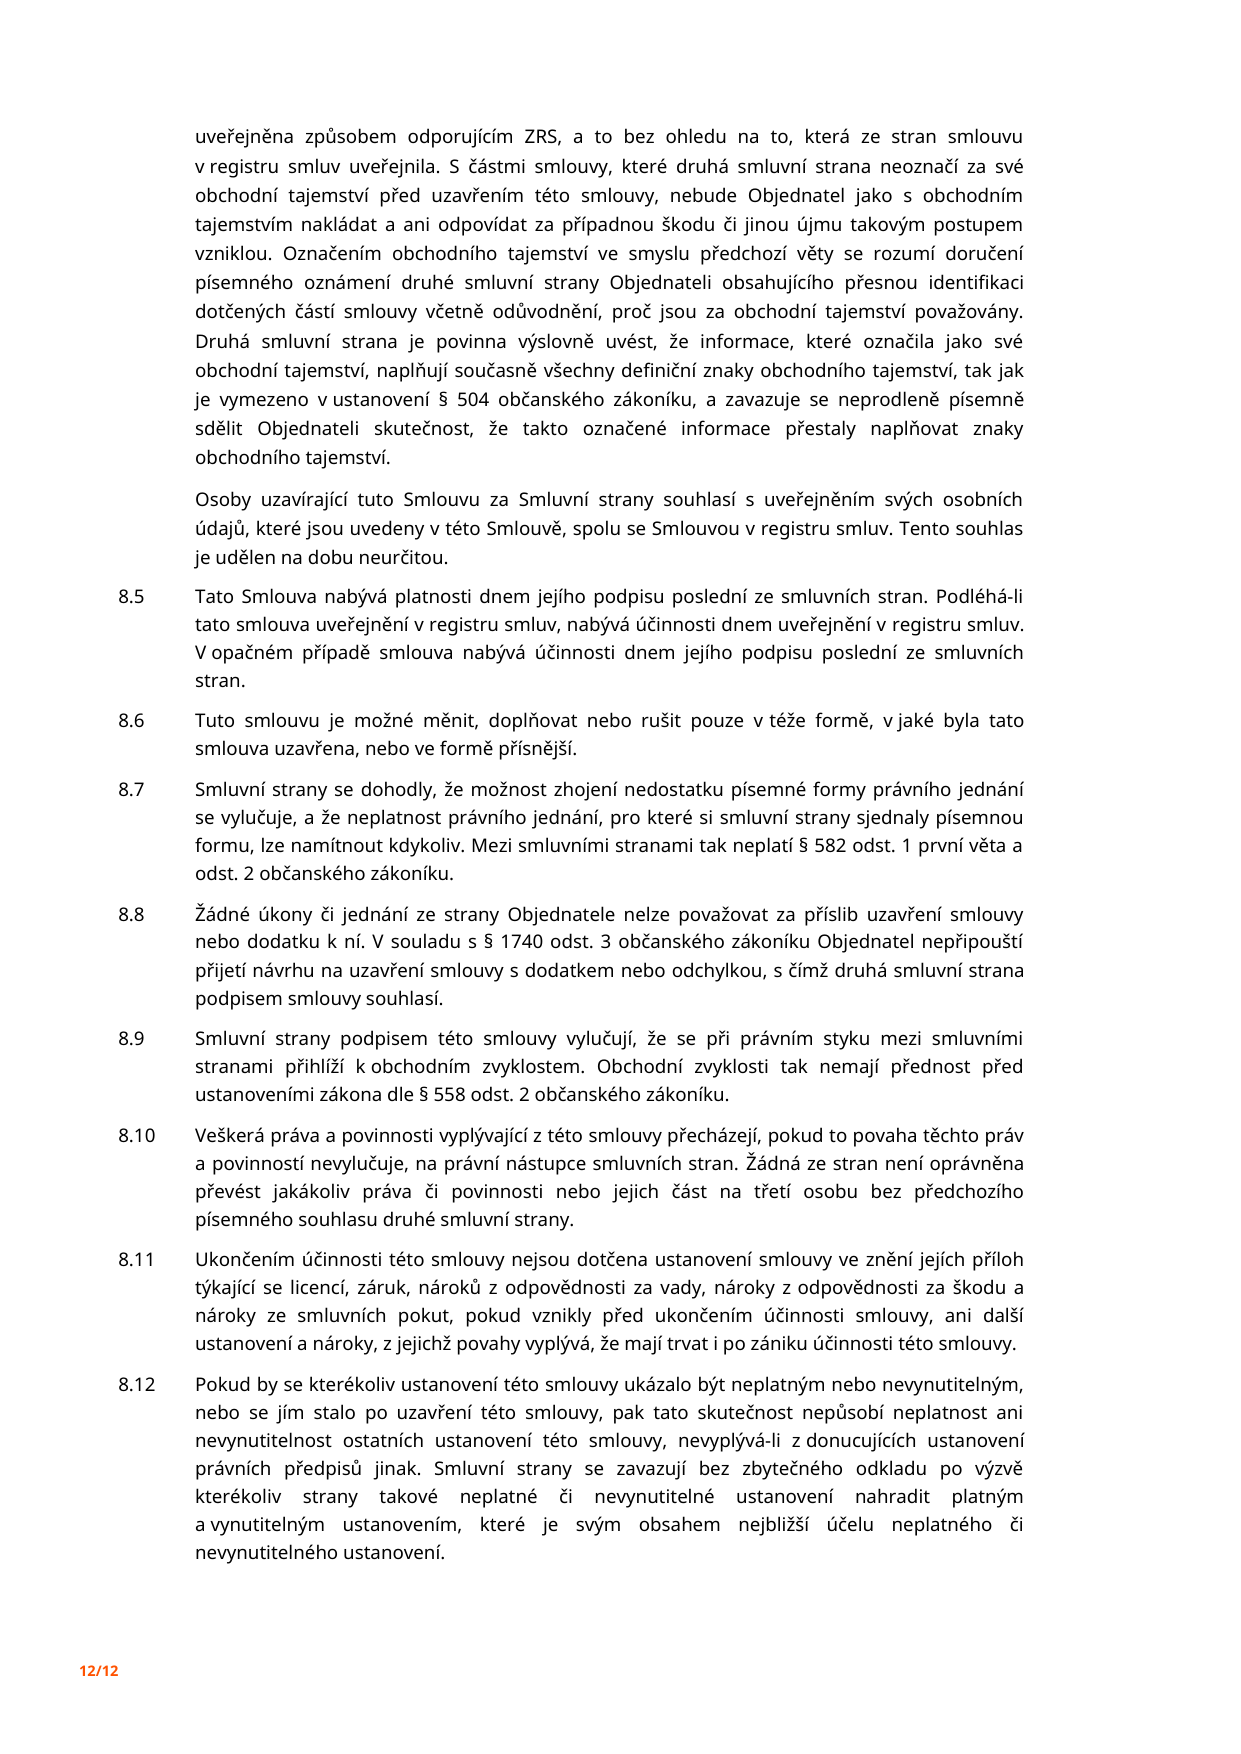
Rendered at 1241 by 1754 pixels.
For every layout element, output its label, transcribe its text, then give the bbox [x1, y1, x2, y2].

text Osoby uzavírající tuto Smlouvu za Smluvní strany souhlasí s uveřejněním svých osobních údajů, které jsou uvedeny v této Smlouvě, spolu se Smlouvou v registru smluv. Tento souhlas je udělen na dobu neurčitou. [195, 483, 1024, 571]
list Smluvní strany se dohodly, že možnost zhojení nedostatku písemné formy právního jednání se vylučuje, a že neplatnost právního jednání, pro které si smluvní strany sjednaly písemnou formu, lze namítnout kdykoliv. Mezi smluvními stranami tak neplatí § 582 odst. 1 první věta a odst. 2 občanského zákoníku. [118, 776, 1024, 886]
list Tuto smlouvu je možné měnit, doplňovat nebo rušit pouze v téže formě, v jaké byla tato smlouva uzavřena, nebo ve formě přísnější. [118, 708, 1024, 761]
list Žádné úkony či jednání ze strany Objednatele nelze považovat za příslib uzavření smlouvy nebo dodatku k ní. V souladu s § 1740 odst. 3 občanského zákoníku Objednatel nepřipouští přijetí návrhu na uzavření smlouvy s dodatkem nebo odchylkou, s čímž druhá smluvní strana podpisem smlouvy souhlasí. [118, 901, 1024, 1010]
list Tato Smlouva nabývá platnosti dnem jejího podpisu poslední ze smluvních stran. Podléhá-li tato smlouva uveřejnění v registru smluv, nabývá účinnosti dnem uveřejnění v registru smluv. V opačném případě smlouva nabývá účinnosti dnem jejího podpisu poslední ze smluvních stran. [118, 583, 1024, 693]
list Pokud by se kterékoliv ustanovení této smlouvy ukázalo být neplatným nebo nevynutitelným, nebo se jím stalo po uzavření této smlouvy, pak tato skutečnost nepůsobí neplatnost ani nevynutitelnost ostatních ustanovení této smlouvy, nevyplývá-li z donucujících ustanovení právních předpisů jinak. Smluvní strany se zavazují bez zbytečného odkladu po výzvě kterékoliv strany takové neplatné či nevynutitelné ustanovení nahradit platným a vynutitelným ustanovením, které je svým obsahem nejbližší účelu neplatného či nevynutitelného ustanovení. [118, 1371, 1024, 1565]
list Smluvní strany podpisem této smlouvy vylučují, že se při právním styku mezi smluvními stranami přihlíží k obchodním zvyklostem. Obchodní zvyklosti tak nemají přednost před ustanoveními zákona dle § 558 odst. 2 občanského zákoníku. [118, 1025, 1024, 1107]
list Ukončením účinnosti této smlouvy nejsou dotčena ustanovení smlouvy ve znění jejích příloh týkající se licencí, záruk, nároků z odpovědnosti za vady, nároky z odpovědnosti za škodu a nároky ze smluvních pokut, pokud vznikly před ukončením účinnosti smlouvy, ani další ustanovení a nároky, z jejichž povahy vyplývá, že mají trvat i po zániku účinnosti této smlouvy. [118, 1247, 1024, 1356]
list Veškerá práva a povinnosti vyplývající z této smlouvy přecházejí, pokud to povaha těchto práv a povinností nevylučuje, na právní nástupce smluvních stran. Žádná ze stran není oprávněna převést jakákoliv práva či povinnosti nebo jejich část na třetí osobu bez předchozího písemného souhlasu druhé smluvní strany. [118, 1122, 1024, 1232]
